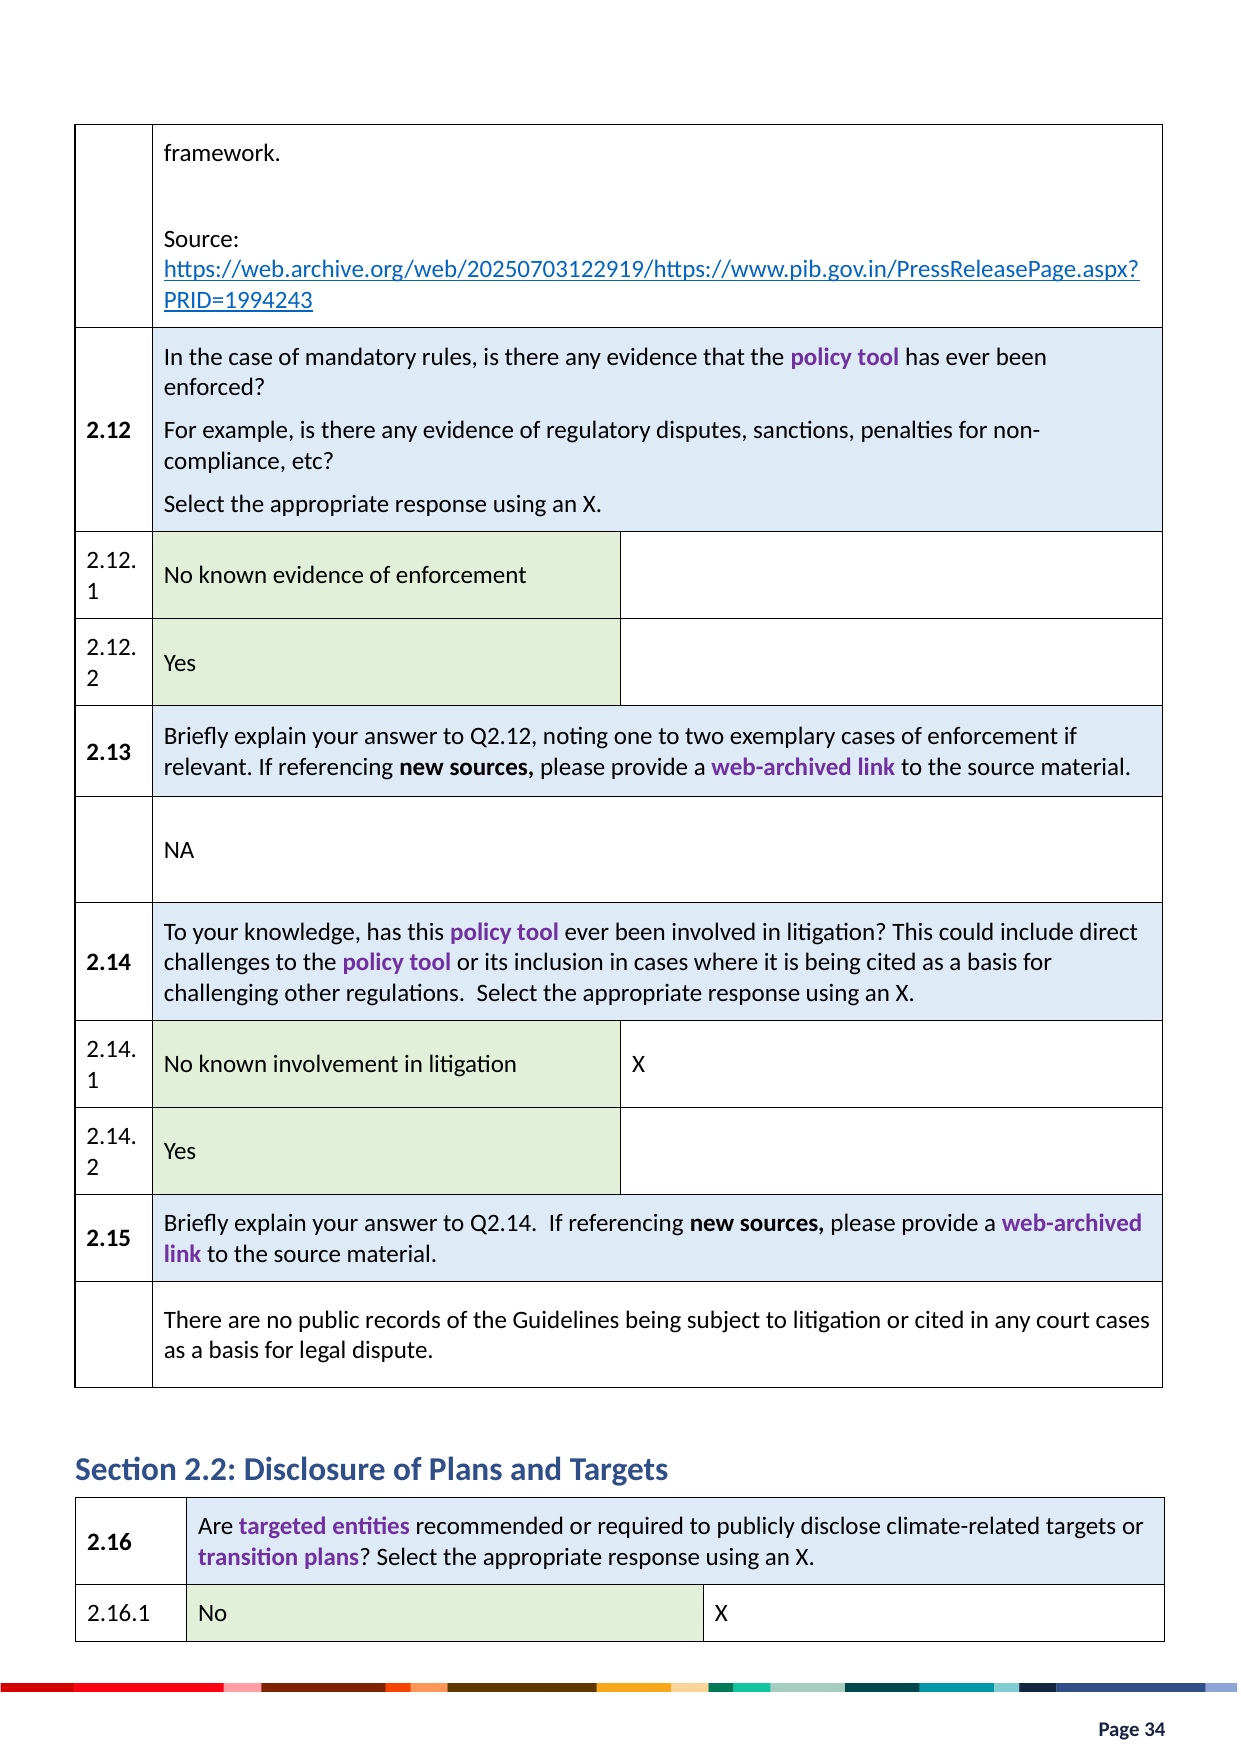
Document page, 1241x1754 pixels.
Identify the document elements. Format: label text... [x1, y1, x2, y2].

table_header Are targeted entities recommended or required to publicly disclose climate-related targets or transition plans? Select the appropriate response using an X. [187, 1498, 1164, 1584]
table_cell 2.16.1 [76, 1585, 186, 1641]
table_cell Briefly explain your answer to Q2.14. If referencing new sources, please provide a web-archived link to the source material. [153, 1195, 1162, 1281]
picture [0, 1683, 1236, 1692]
table_cell X [621, 1021, 1162, 1107]
table_cell 2.13 [76, 706, 152, 796]
table_header 2.16 [76, 1498, 186, 1584]
table_cell Yes [153, 619, 620, 705]
table_cell [621, 619, 1162, 705]
table_cell 2.12.1 [76, 532, 152, 618]
table_cell [76, 1282, 152, 1387]
table_cell 2.14.2 [76, 1108, 152, 1194]
table_cell NA [153, 797, 1162, 902]
table_cell Briefly explain your answer to Q2.12, noting one to two exemplary cases of enforcement if relevant. If referencing new sources, please provide a web-archived link to the source material. [153, 706, 1162, 796]
table_cell No [187, 1585, 703, 1641]
table_cell Yes [153, 1108, 620, 1194]
table_cell [621, 1108, 1162, 1194]
table_cell [76, 797, 152, 902]
table_cell No known evidence of enforcement [153, 532, 620, 618]
table_cell 2.12 [76, 328, 152, 531]
table_cell No known involvement in litigation [153, 1021, 620, 1107]
table_cell 2.14 [76, 903, 152, 1020]
table_cell In the case of mandatory rules, is there any evidence that the policy tool has ever been enforced? For example, is there any evidence of regulatory disputes, sanctions, penalties for non-compliance, etc? Select the appropriate response using an X. [153, 328, 1162, 531]
table_cell [76, 125, 152, 327]
table_cell X [704, 1585, 1164, 1641]
table_cell There are no public records of the Guidelines being subject to litigation or cited in any court cases as a basis for legal dispute. [153, 1282, 1162, 1387]
table_cell 2.15 [76, 1195, 152, 1281]
table_cell [621, 532, 1162, 618]
table_cell 2.12.2 [76, 619, 152, 705]
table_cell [153, 125, 1162, 327]
table_cell 2.14.1 [76, 1021, 152, 1107]
table_cell To your knowledge, has this policy tool ever been involved in litigation? This could include direct challenges to the policy tool or its inclusion in cases where it is being cited as a basis for challenging other regulations. Select the appropriate response using an X. [153, 903, 1162, 1020]
subtitle Section 2.2: Disclosure of Plans and Targets [75, 1448, 1165, 1489]
